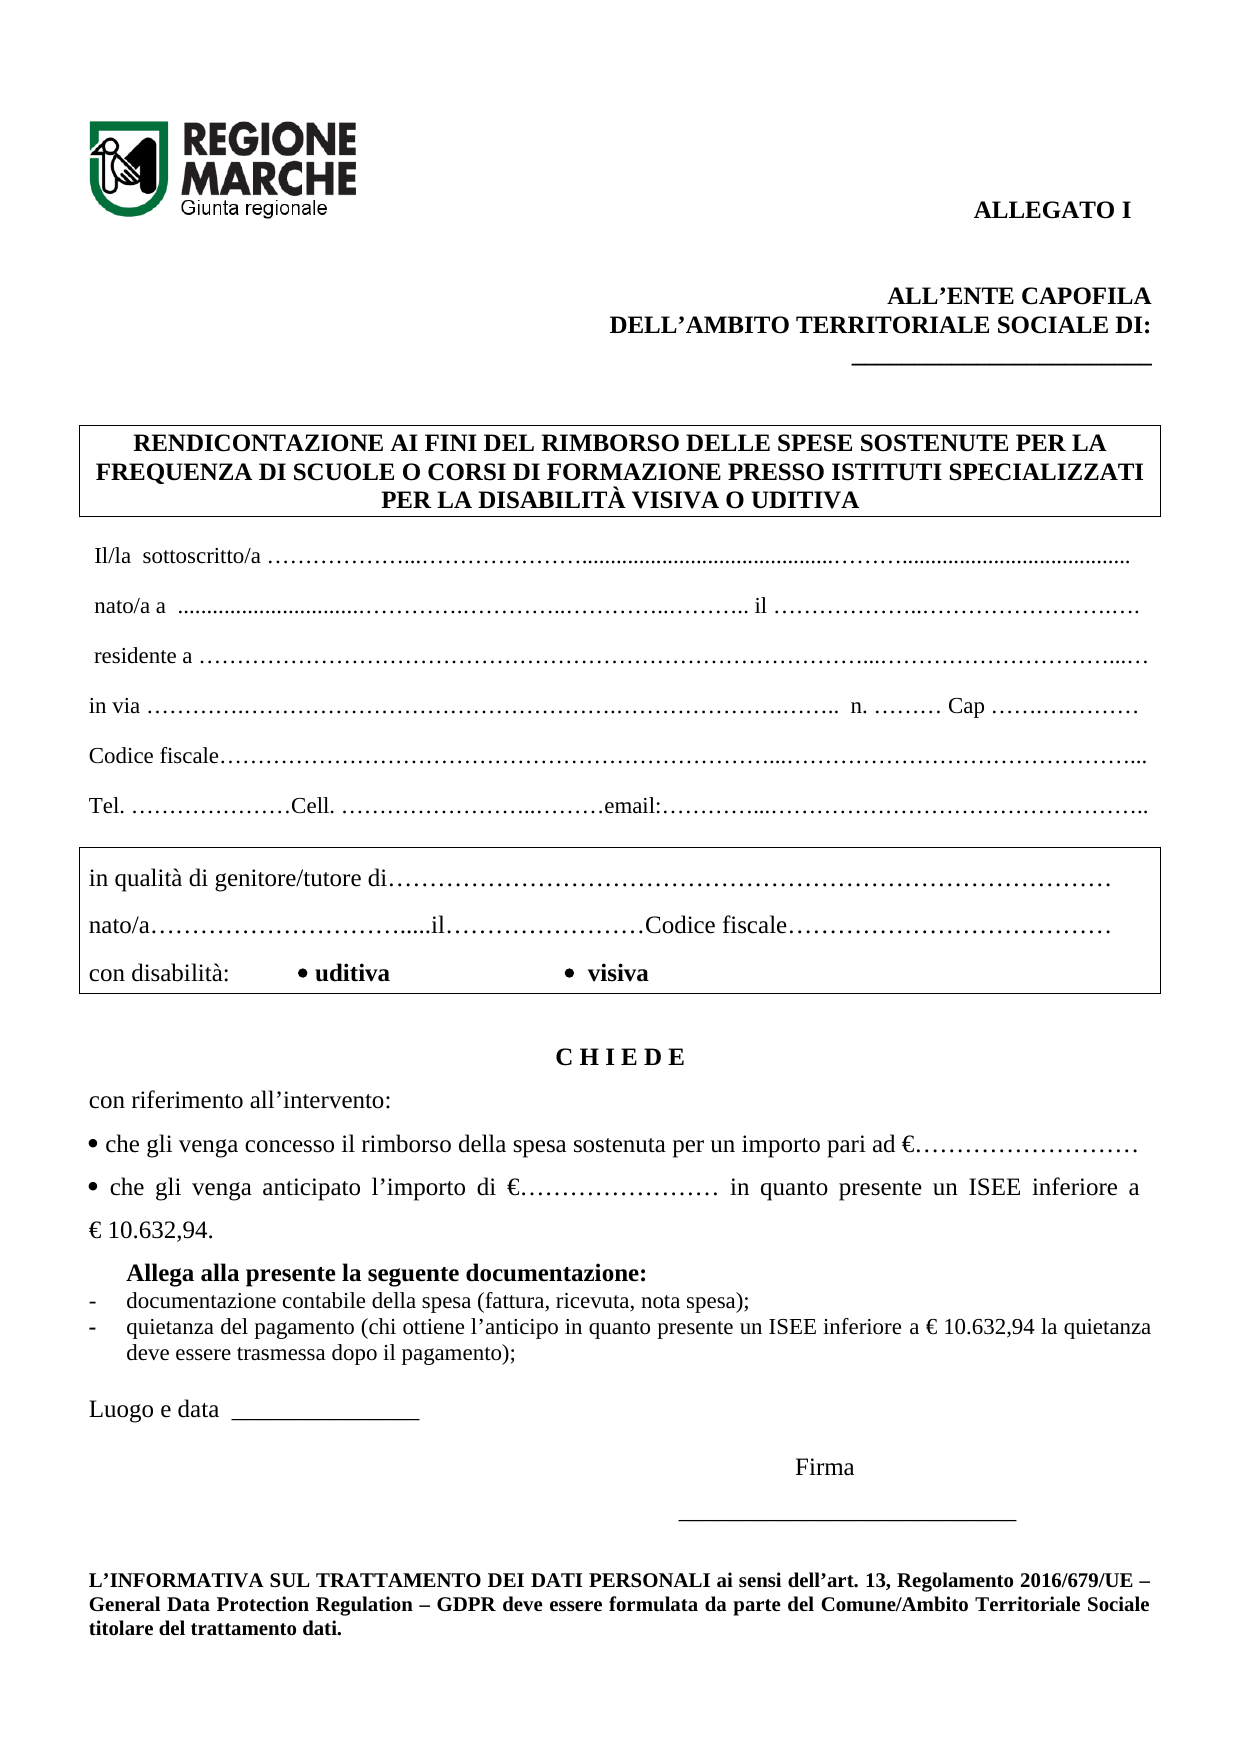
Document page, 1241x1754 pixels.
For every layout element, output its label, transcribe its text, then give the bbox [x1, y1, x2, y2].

text nato/a a ………….…………..…………..……….. il ………………..…………………….…. [89, 597, 1152, 617]
text che gli venga concesso il rimborso della spesa sostenuta per un importo pari ad €……………………… [89, 1129, 1152, 1157]
text Codice fiscale………………………………………………………………...………………………………………... [89, 747, 1152, 767]
text C H I E D E [89, 1042, 1152, 1071]
text ALLEGATO I [89, 118, 1152, 224]
text DELL’AMBITO TERRITORIALE SOCIALE DI: [89, 310, 1152, 339]
text in qualità di genitore/tutore di…………………………………………………………………………… [80, 848, 1160, 896]
text ALL’ENTE CAPOFILA [89, 281, 1152, 310]
text Firma [89, 1452, 1152, 1481]
text Luogo e data _______________ [89, 1394, 1152, 1423]
picture [88, 118, 364, 219]
text Tel. …………………Cell. ……………………..………email:…………...………………………………………….. [89, 797, 1152, 817]
text residente a ……………………………………………………………………………...…………………………...… [89, 647, 1152, 667]
list documentazione contabile della spesa (fattura, ricevuta, nota spesa); [89, 1287, 1152, 1313]
text Allega alla presente la seguente documentazione: [126, 1258, 1152, 1287]
text nato/a………………………….....il……………………Codice fiscale………………………………… [89, 896, 1152, 942]
text Il/la sottoscritto/a ………………...…………………............................................………........................................ [89, 547, 1152, 567]
text L’INFORMATIVA SUL TRATTAMENTO DEI DATI PERSONALI ai sensi dell’art. 13, Regolamento 2016/679/UE – General Data Protection Regulation – GDPR deve essere formulata da parte del Comune/Ambito Territoriale Sociale titolare del trattamento dati. [89, 1567, 1152, 1640]
text ___________________________ [89, 1495, 1152, 1524]
text in via ………….………………………………………….………………….…….. n. ……… Cap …….….……… [89, 697, 1152, 717]
text ________________________ [89, 339, 1152, 367]
text con disabilità: uditiva visiva [80, 942, 1160, 993]
text con riferimento all’intervento: [89, 1086, 1152, 1114]
text che gli venga anticipato l’importo di €…………………… in quanto presente un ISEE inferiore a € 10.632,94. [89, 1172, 1152, 1244]
list quietanza del pagamento (chi ottiene l’anticipo in quanto presente un ISEE inferiore a € 10.632,94 la quietanza deve essere trasmessa dopo il pagamento); [89, 1313, 1152, 1366]
text RENDICONTAZIONE AI FINI DEL RIMBORSO DELLE SPESE SOSTENUTE PER LA FREQUENZA DI SCUOLE O CORSI DI FORMAZIONE PRESSO ISTITUTI SPECIALIZZATI PER LA DISABILITÀ VISIVA O UDITIVA [80, 426, 1160, 516]
